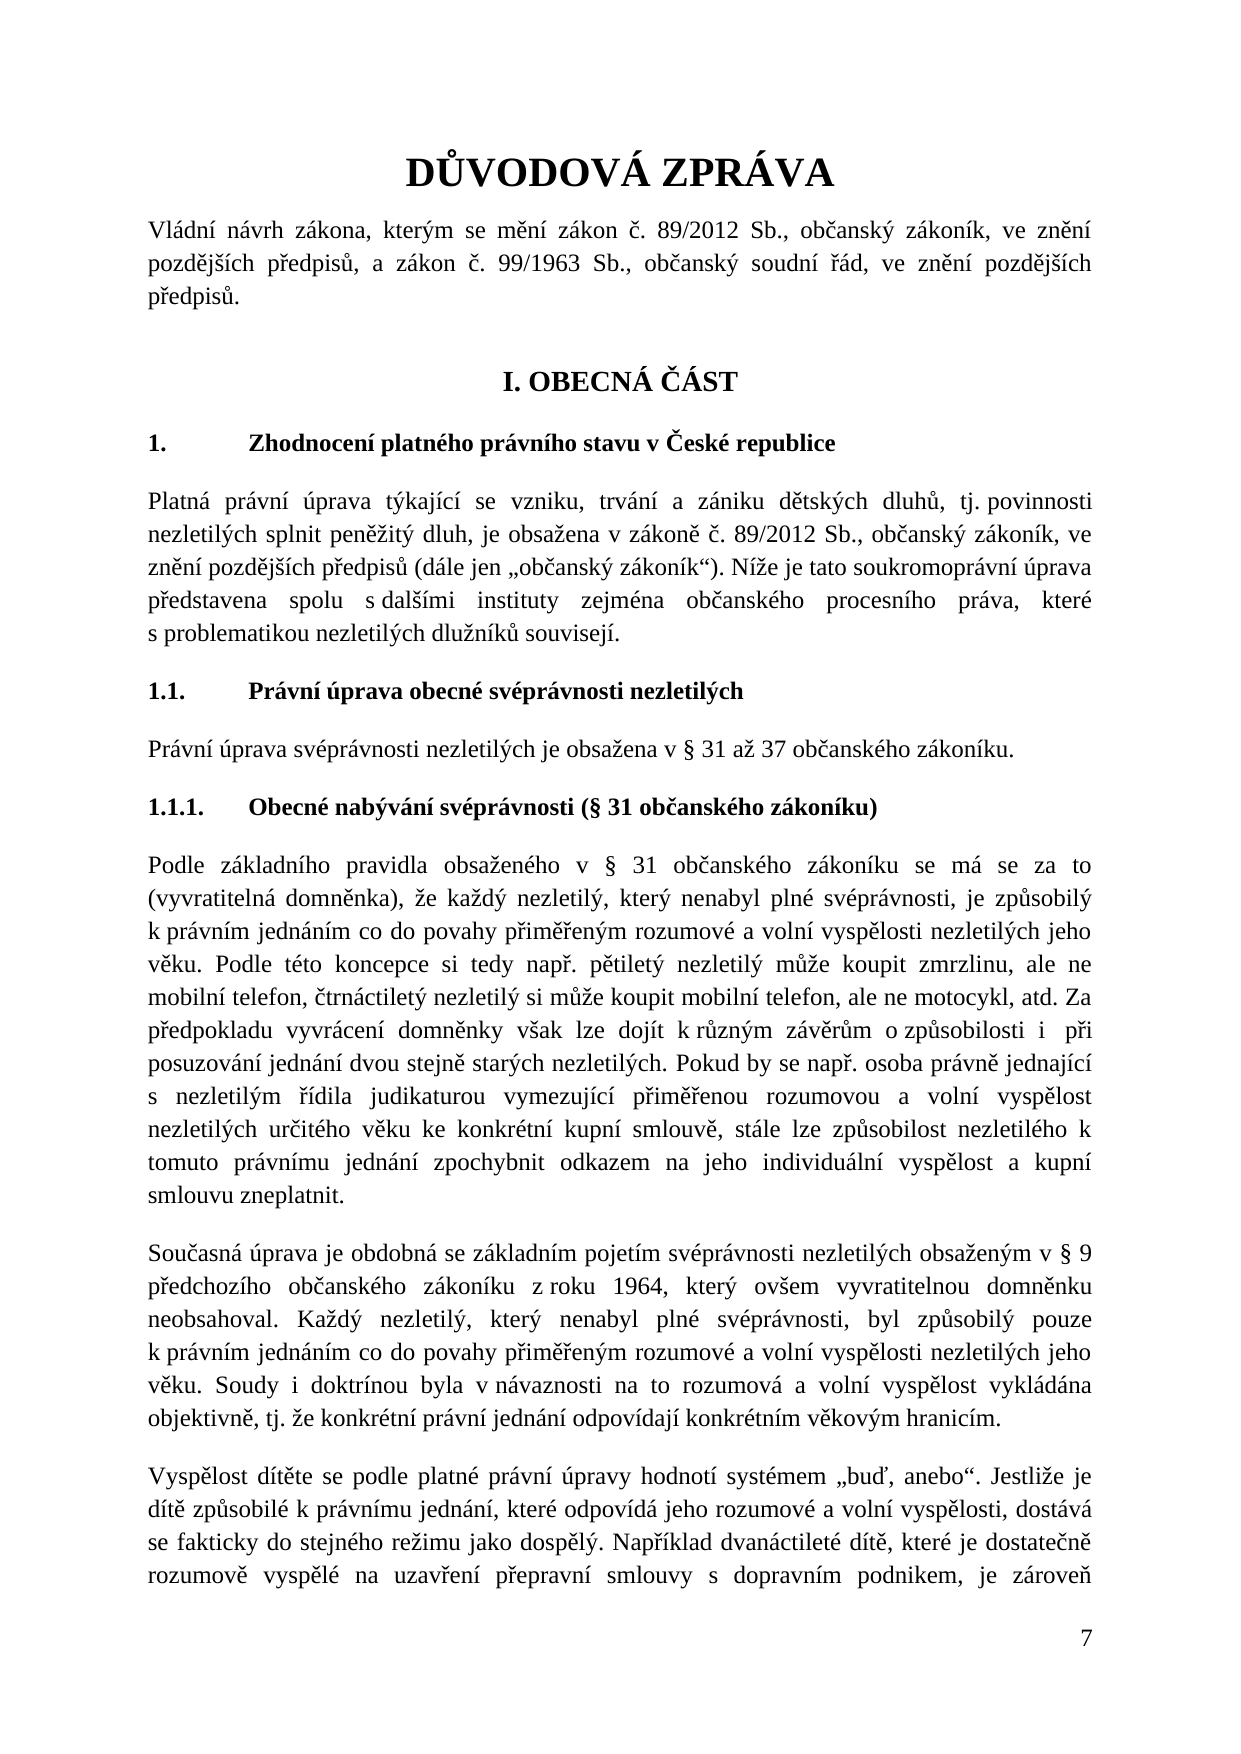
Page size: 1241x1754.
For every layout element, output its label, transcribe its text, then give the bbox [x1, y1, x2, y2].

text DŮVODOVÁ ZPRÁVA [148, 148, 1093, 196]
subtitle I. OBECNÁ ČÁST [148, 364, 1093, 398]
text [148, 1461, 1093, 1589]
text Vládní návrh zákona, kterým se mění zákon č. 89/2012 Sb., občanský zákoník, ve znění pozdějších předpisů, a zákon č. 99/1963 Sb., občanský soudní řád, ve znění pozdějších předpisů. [148, 215, 1093, 310]
text Podle základního pravidla obsaženého v § 31 občanského zákoníku se má se za to (vyvratitelná domněnka), že každý nezletilý, který nenabyl plné svéprávnosti, je způsobilý k právním jednáním co do povahy přiměřeným rozumové a volní vyspělosti nezletilých jeho věku. Podle této koncepce si tedy např. pětiletý nezletilý může koupit zmrzlinu, ale ne mobilní telefon, čtrnáctiletý nezletilý si může koupit mobilní telefon, ale ne motocykl, atd. Za předpokladu vyvrácení domněnky však lze dojít k různým závěrům o způsobilosti i při posuzování jednání dvou stejně starých nezletilých. Pokud by se např. osoba právně jednající s nezletilým řídila judikaturou vymezující přiměřenou rozumovou a volní vyspělost nezletilých určitého věku ke konkrétní kupní smlouvě, stále lze způsobilost nezletilého k tomuto právnímu jednání zpochybnit odkazem na jeho individuální vyspělost a kupní smlouvu zneplatnit. [148, 850, 1093, 1209]
subtitle Obecné nabývání svéprávnosti (§ 31 občanského zákoníku) [148, 792, 1093, 821]
subtitle Zhodnocení platného právního stavu v České republice [148, 428, 1093, 457]
text Současná úprava je obdobná se základním pojetím svéprávnosti nezletilých obsaženým v § 9 předchozího občanského zákoníku z roku 1964, který ovšem vyvratitelnou domněnku neobsahoval. Každý nezletilý, který nenabyl plné svéprávnosti, byl způsobilý pouze k právním jednáním co do povahy přiměřeným rozumové a volní vyspělosti nezletilých jeho věku. Soudy i doktrínou byla v návaznosti na to rozumová a volní vyspělost vykládána objektivně, tj. že konkrétní právní jednání odpovídají konkrétním věkovým hranicím. [148, 1238, 1093, 1432]
text Právní úprava svéprávnosti nezletilých je obsažena v § 31 až 37 občanského zákoníku. [148, 734, 1093, 763]
subtitle Právní úprava obecné svéprávnosti nezletilých [148, 676, 1093, 705]
text Platná právní úprava týkající se vzniku, trvání a zániku dětských dluhů, tj. povinnosti nezletilých splnit peněžitý dluh, je obsažena v zákoně č. 89/2012 Sb., občanský zákoník, ve znění pozdějších předpisů (dále jen „občanský zákoník“). Níže je tato soukromoprávní úprava představena spolu s dalšími instituty zejména občanského procesního práva, které s problematikou nezletilých dlužníků souvisejí. [148, 486, 1093, 647]
